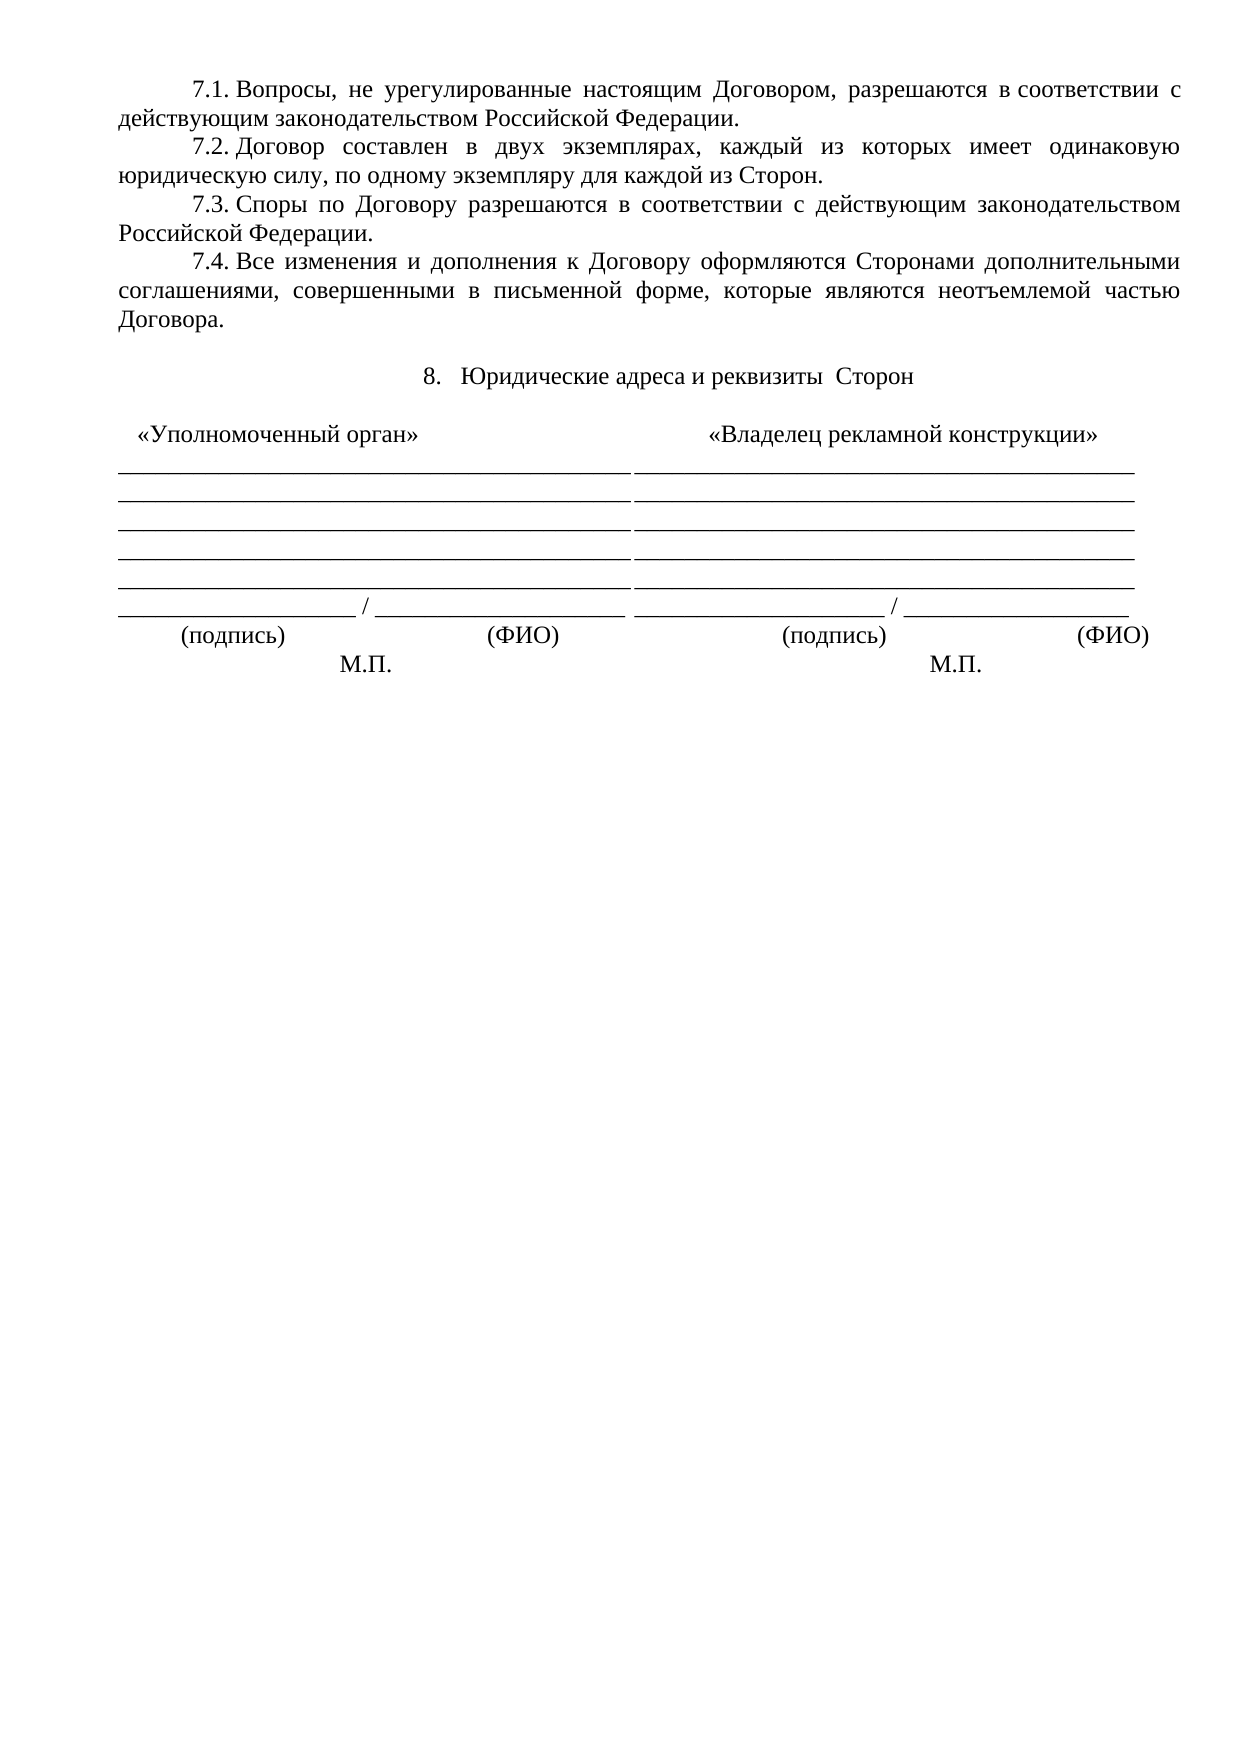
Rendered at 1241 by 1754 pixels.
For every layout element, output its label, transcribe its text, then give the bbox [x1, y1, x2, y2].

text _________________________________________ ________________________________________ [118, 534, 1181, 563]
text «Уполномоченный орган» «Владелец рекламной конструкции» [118, 419, 1181, 448]
list Юридические адреса и реквизиты Сторон [156, 361, 1181, 390]
text _________________________________________ ________________________________________ [118, 476, 1181, 505]
text 7.2. Договор составлен в двух экземплярах, каждый из которых имеет одинаковую юридическую силу, по одному экземпляру для каждой из Сторон. [118, 131, 1181, 189]
text _________________________________________ ________________________________________ [118, 563, 1181, 591]
text _________________________________________ ________________________________________ [118, 448, 1181, 476]
text 7.4. Все изменения и дополнения к Договору оформляются Сторонами дополнительными соглашениями, совершенными в письменной форме, которые являются неотъемлемой частью Договора. [118, 246, 1181, 333]
text (подпись) (ФИО) (подпись) (ФИО) [118, 620, 1181, 649]
text М.П. М.П. [118, 649, 1181, 678]
text 7.1. Вопросы, не урегулированные настоящим Договором, разрешаются в соответствии с действующим законодательством Российской Федерации. [118, 74, 1181, 131]
text 7.3. Споры по Договору разрешаются в соответствии с действующим законодательством Российской Федерации. [118, 189, 1181, 246]
text _________________________________________ ________________________________________ [118, 505, 1181, 534]
text ___________________ / ____________________ ____________________ / __________________ [118, 591, 1181, 620]
